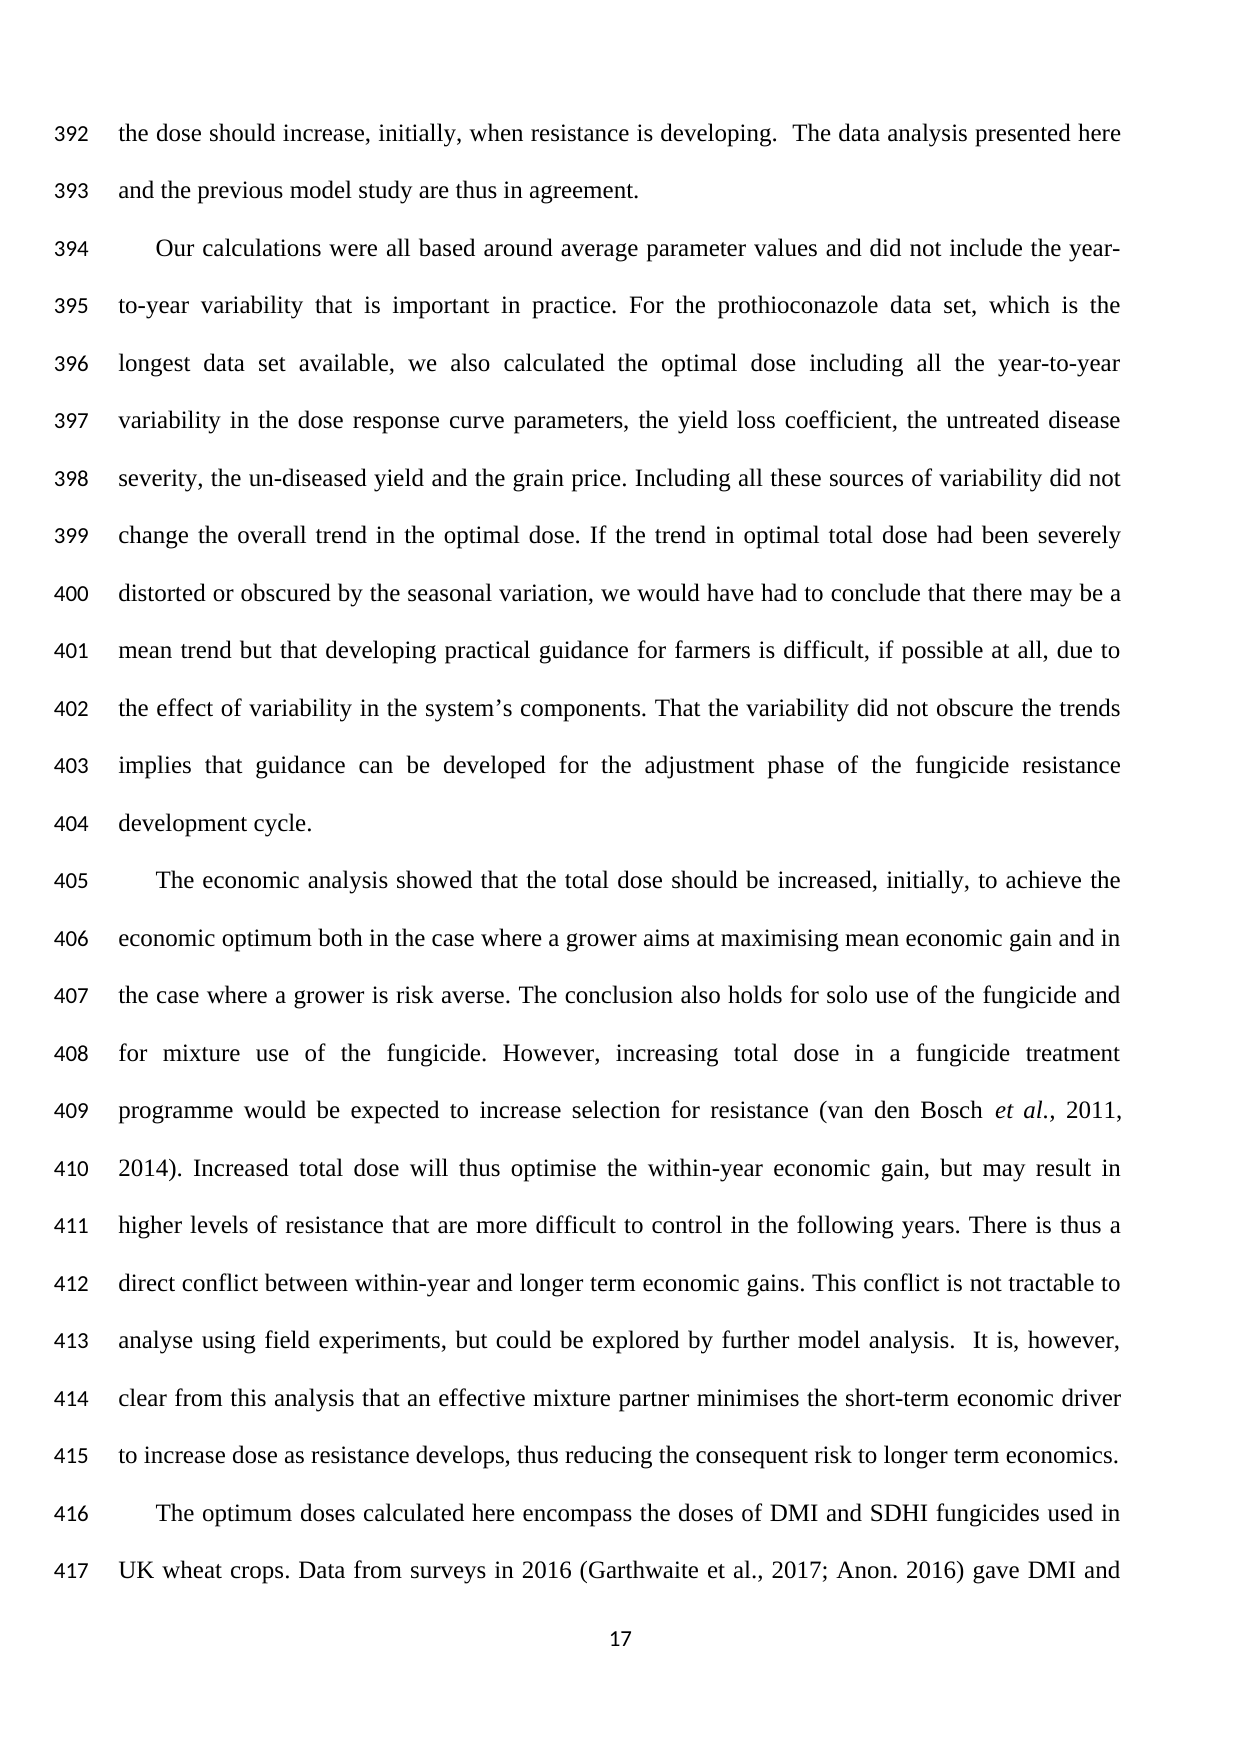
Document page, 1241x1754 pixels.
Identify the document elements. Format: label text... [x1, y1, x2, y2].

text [118, 1498, 1122, 1584]
text The economic analysis showed that the total dose should be increased, initially, to achieve the economic optimum both in the case where a grower aims at maximising mean economic gain and in the case where a grower is risk averse. The conclusion also holds for solo use of the fungicide and for mixture use of the fungicide. However, increasing total dose in a fungicide treatment programme would be expected to increase selection for resistance (van den Bosch et al., 2011, 2014). Increased total dose will thus optimise the within-year economic gain, but may result in higher levels of resistance that are more difficult to control in the following years. There is thus a direct conflict between within-year and longer term economic gains. This conflict is not tractable to analyse using field experiments, but could be explored by further model analysis. It is, however, clear from this analysis that an effective mixture partner minimises the short-term economic driver to increase dose as resistance develops, thus reducing the consequent risk to longer term economics. [118, 866, 1122, 1469]
text Our calculations were all based around average parameter values and did not include the year-to-year variability that is important in practice. For the prothioconazole data set, which is the longest data set available, we also calculated the optimal dose including all the year-to-year variability in the dose response curve parameters, the yield loss coefficient, the untreated disease severity, the un-diseased yield and the grain price. Including all these sources of variability did not change the overall trend in the optimal dose. If the trend in optimal total dose had been severely distorted or obscured by the seasonal variation, we would have had to conclude that there may be a mean trend but that developing practical guidance for farmers is difficult, if possible at all, due to the effect of variability in the system’s components. That the variability did not obscure the trends implies that guidance can be developed for the adjustment phase of the fungicide resistance development cycle. [118, 233, 1122, 837]
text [118, 118, 1122, 204]
